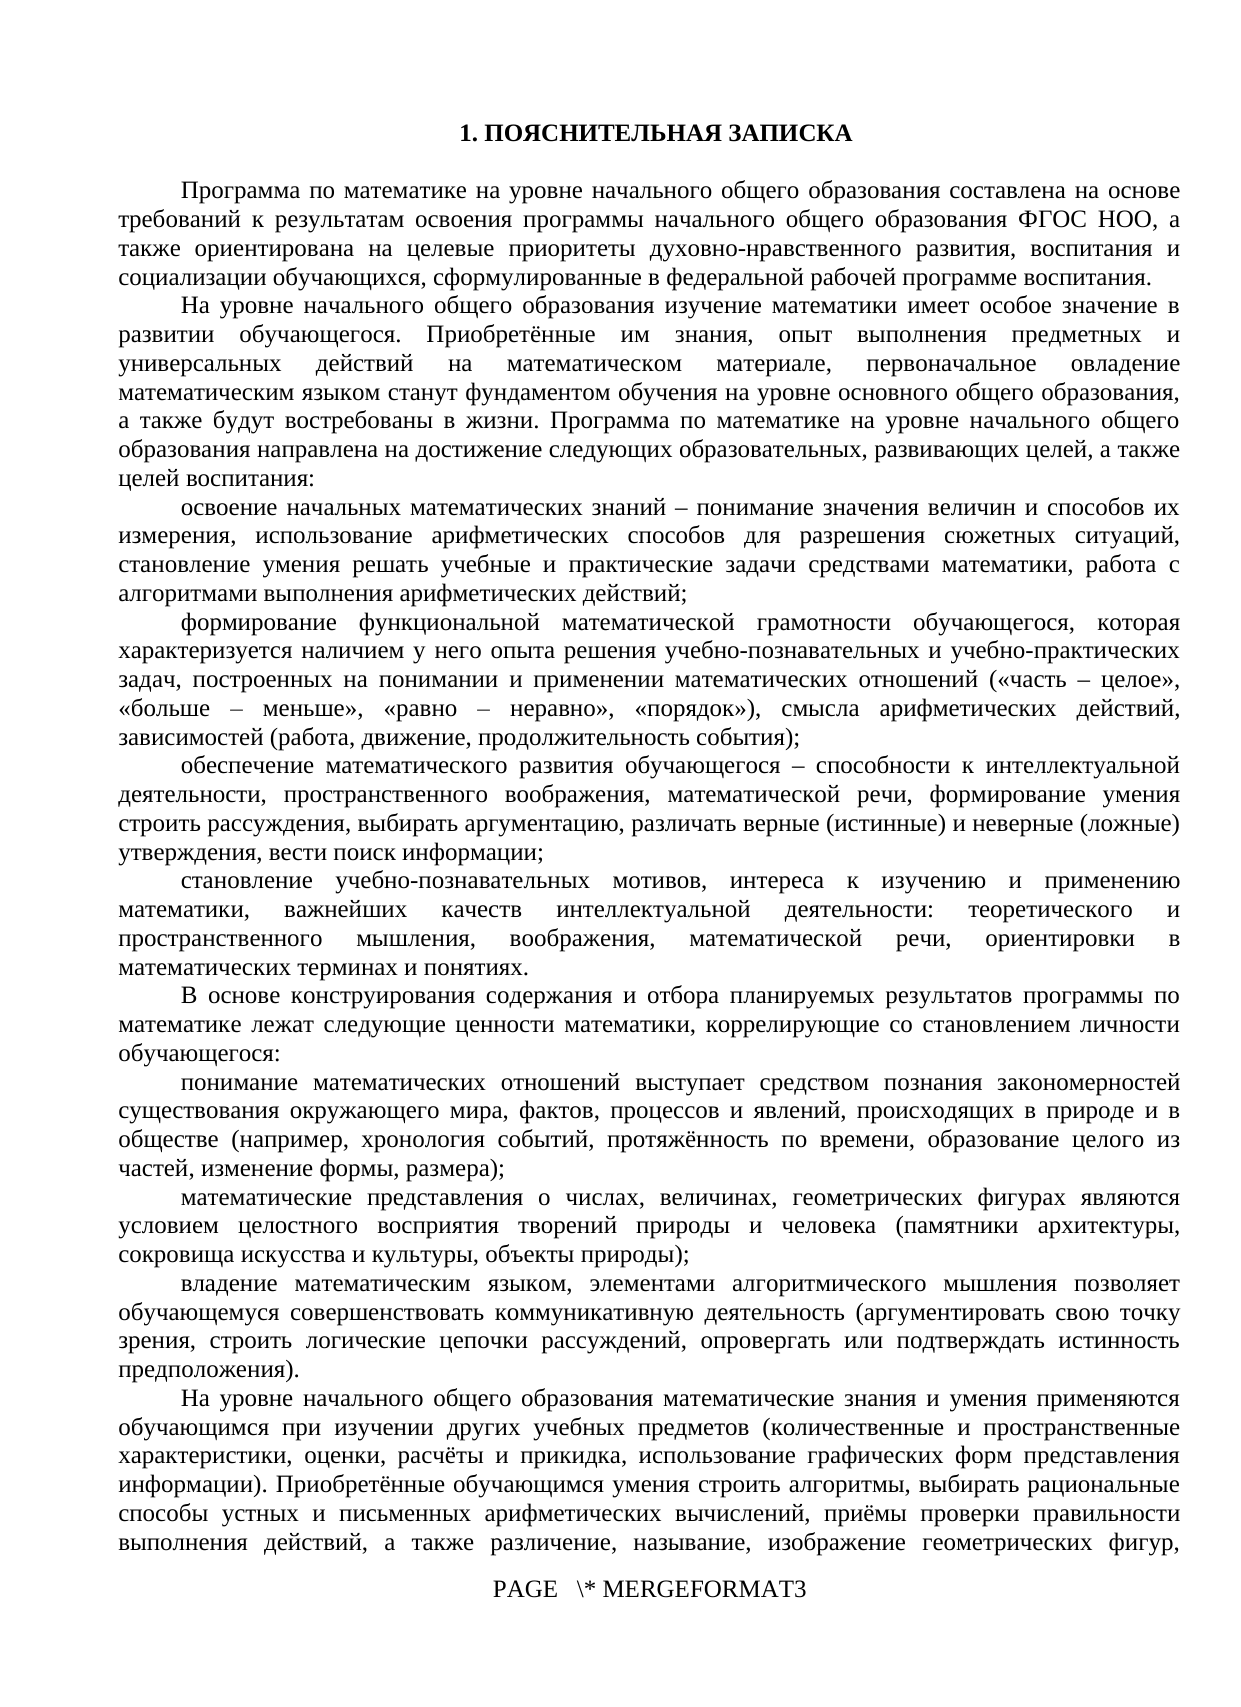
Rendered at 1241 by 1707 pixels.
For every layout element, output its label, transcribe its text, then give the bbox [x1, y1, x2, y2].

text становление учебно-познавательных мотивов, интереса к изучению и применению математики, важнейших качеств интеллектуальной деятельности: теоретического и пространственного мышления, воображения, математической речи, ориентировки в математических терминах и понятиях. [118, 866, 1181, 981]
text В основе конструирования содержания и отбора планируемых результатов программы по математике лежат следующие ценности математики, коррелирующие со становлением личности обучающегося: [118, 981, 1181, 1067]
text Программа по математике на уровне начального общего образования составлена на основе требований к результатам освоения программы начального общего образования ФГОС НОО, а также ориентирована на целевые приоритеты духовно-нравственного развития, воспитания и социализации обучающихся, сформулированные в федеральной рабочей программе воспитания. [118, 176, 1181, 291]
text На уровне начального общего образования изучение математики имеет особое значение в развитии обучающегося. Приобретённые им знания, опыт выполнения предметных и универсальных действий на математическом материале, первоначальное овладение математическим языком станут фундаментом обучения на уровне основного общего образования, а также будут востребованы в жизни. Программа по математике на уровне начального общего образования направлена на достижение следующих образовательных, развивающих целей, а также целей воспитания: [118, 291, 1181, 492]
text освоение начальных математических знаний – понимание значения величин и способов их измерения, использование арифметических способов для разрешения сюжетных ситуаций, становление умения решать учебные и практические задачи средствами математики, работа с алгоритмами выполнения арифметических действий; [118, 492, 1181, 607]
text обеспечение математического развития обучающегося – способности к интеллектуальной деятельности, пространственного воображения, математической речи, формирование умения строить рассуждения, выбирать аргументацию, различать верные (истинные) и неверные (ложные) утверждения, вести поиск информации; [118, 751, 1181, 866]
text 1. ПОЯСНИТЕЛЬНАЯ ЗАПИСКА [131, 118, 1181, 147]
text владение математическим языком, элементами алгоритмического мышления позволяет обучающемуся совершенствовать коммуникативную деятельность (аргументировать свою точку зрения, строить логические цепочки рассуждений, опровергать или подтверждать истинность предположения). [118, 1268, 1181, 1383]
text математические представления о числах, величинах, геометрических фигурах являются условием целостного восприятия творений природы и человека (памятники архитектуры, сокровища искусства и культуры, объекты природы); [118, 1182, 1181, 1268]
text понимание математических отношений выступает средством познания закономерностей существования окружающего мира, фактов, процессов и явлений, происходящих в природе и в обществе (например, хронология событий, протяжённость по времени, образование целого из частей, изменение формы, размера); [118, 1067, 1181, 1182]
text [118, 1383, 1181, 1556]
text формирование функциональной математической грамотности обучающегося, которая характеризуется наличием у него опыта решения учебно-познавательных и учебно-практических задач, построенных на понимании и применении математических отношений («часть – целое», «больше – меньше», «равно – неравно», «порядок»), смысла арифметических действий, зависимостей (работа, движение, продолжительность события); [118, 607, 1181, 751]
